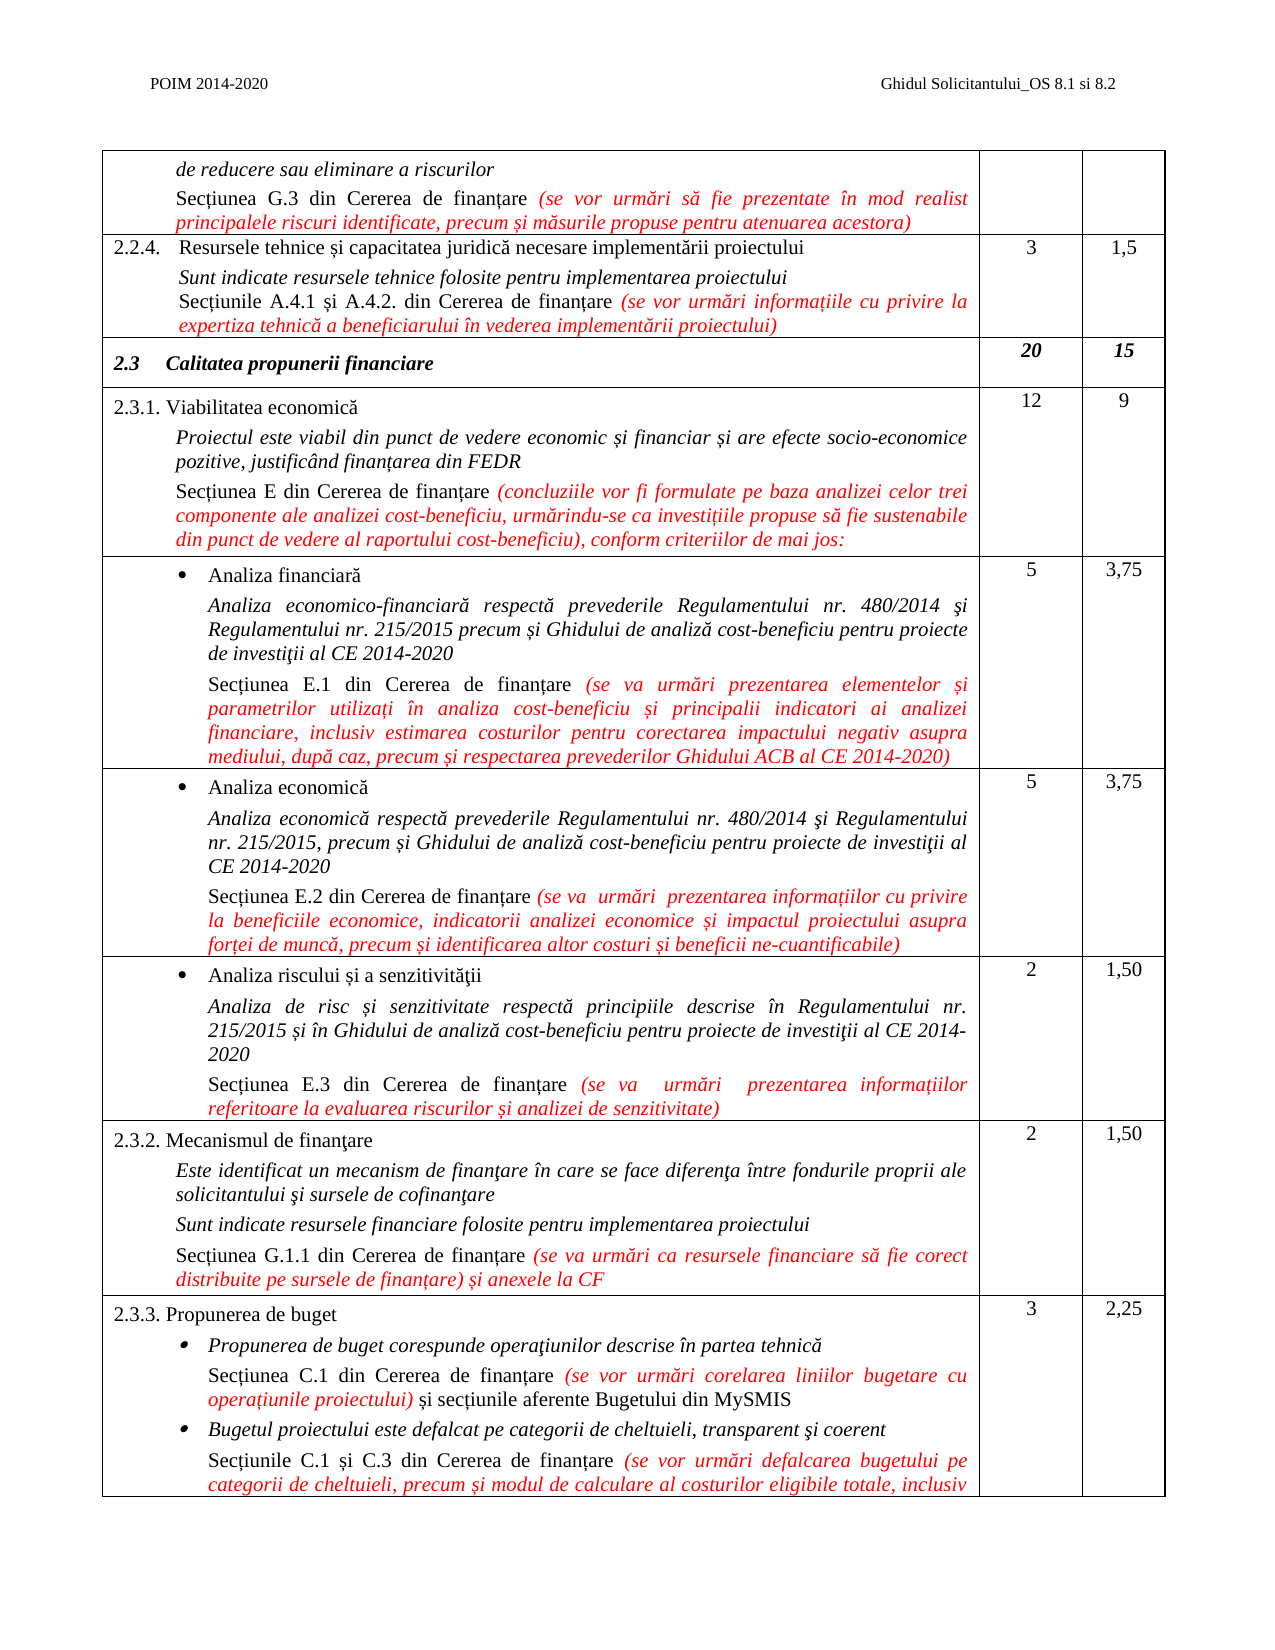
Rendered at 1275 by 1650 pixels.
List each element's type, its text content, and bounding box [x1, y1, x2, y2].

table_cell 1,50 [1083, 957, 1164, 1120]
table_cell 2,25 [1083, 1296, 1164, 1496]
table_cell 15 [1083, 338, 1164, 387]
table_cell 3 [980, 1296, 1082, 1496]
table_cell 9 [1083, 388, 1164, 556]
table_cell 1 [1083, 151, 1164, 234]
table_cell 2 [980, 957, 1082, 1120]
table_cell Analiza financiară Analiza economico-financiară respectă prevederile Regulamentului nr. 480/2014 şi Regulamentului nr. 215/2015 precum și Ghidului de analiză cost-beneficiu pentru proiecte de investiţii al CE 2014-2020 Secțiunea E.1 din Cererea de finanțare (se va urmări prezentarea elementelor și parametrilor utilizați în analiza cost-beneficiu și principalii indicatori ai analizei financiare, inclusiv estimarea costurilor pentru corectarea impactului negativ asupra mediului, după caz, precum și respectarea prevederilor Ghidului ACB al CE 2014-2020) [103, 557, 979, 768]
table_cell 3,75 [1083, 769, 1164, 956]
table_cell 2 [980, 151, 1082, 234]
table_cell 20 [980, 338, 1082, 387]
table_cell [103, 151, 979, 234]
table_cell 12 [980, 388, 1082, 556]
table_cell Analiza economică Analiza economică respectă prevederile Regulamentului nr. 480/2014 şi Regulamentului nr. 215/2015, precum și Ghidului de analiză cost-beneficiu pentru proiecte de investiţii al CE 2014-2020 Secțiunea E.2 din Cererea de finanțare (se va urmări prezentarea informațiilor cu privire la beneficiile economice, indicatorii analizei economice și impactul proiectului asupra forței de muncă, precum și identificarea altor costuri și beneficii ne-cuantificabile) [103, 769, 979, 956]
table_cell Analiza riscului și a senzitivităţii Analiza de risc și senzitivitate respectă principiile descrise în Regulamentului nr. 215/2015 și în Ghidului de analiză cost-beneficiu pentru proiecte de investiţii al CE 2014-2020 Secțiunea E.3 din Cererea de finanțare (se va urmări prezentarea informațiilor referitoare la evaluarea riscurilor și analizei de senzitivitate) [103, 957, 979, 1120]
table_cell 2.3.2. Mecanismul de finanţare Este identificat un mecanism de finanţare în care se face diferenţa între fondurile proprii ale solicitantului şi sursele de cofinanţare Sunt indicate resursele financiare folosite pentru implementarea proiectului Secțiunea G.1.1 din Cererea de finanțare (se va urmări ca resursele financiare să fie corect distribuite pe sursele de finanțare) și anexele la CF [103, 1121, 979, 1295]
table_cell 2.3.1. Viabilitatea economică Proiectul este viabil din punct de vedere economic și financiar și are efecte socio-economice pozitive, justificând finanțarea din FEDR Secțiunea E din Cererea de finanțare (concluziile vor fi formulate pe baza analizei celor trei componente ale analizei cost-beneficiu, urmărindu-se ca investițiile propuse să fie sustenabile din punct de vedere al raportului cost-beneficiu), conform criteriilor de mai jos: [103, 388, 979, 556]
table_cell 5 [980, 557, 1082, 768]
table_cell 2.3 Calitatea propunerii financiare [103, 338, 979, 387]
table_cell 5 [980, 769, 1082, 956]
table_cell 3 [980, 235, 1082, 337]
table_cell 2.2.4. Resursele tehnice și capacitatea juridică necesare implementării proiectului Sunt indicate resursele tehnice folosite pentru implementarea proiectului Secțiunile A.4.1 și A.4.2. din Cererea de finanțare (se vor urmări informațiile cu privire la expertiza tehnică a beneficiarului în vederea implementării proiectului) [103, 235, 979, 337]
table_cell 2 [980, 1121, 1082, 1295]
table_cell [103, 1296, 979, 1496]
table_cell 3,75 [1083, 557, 1164, 768]
table_cell 1,5 [1083, 235, 1164, 337]
table_cell 1,50 [1083, 1121, 1164, 1295]
